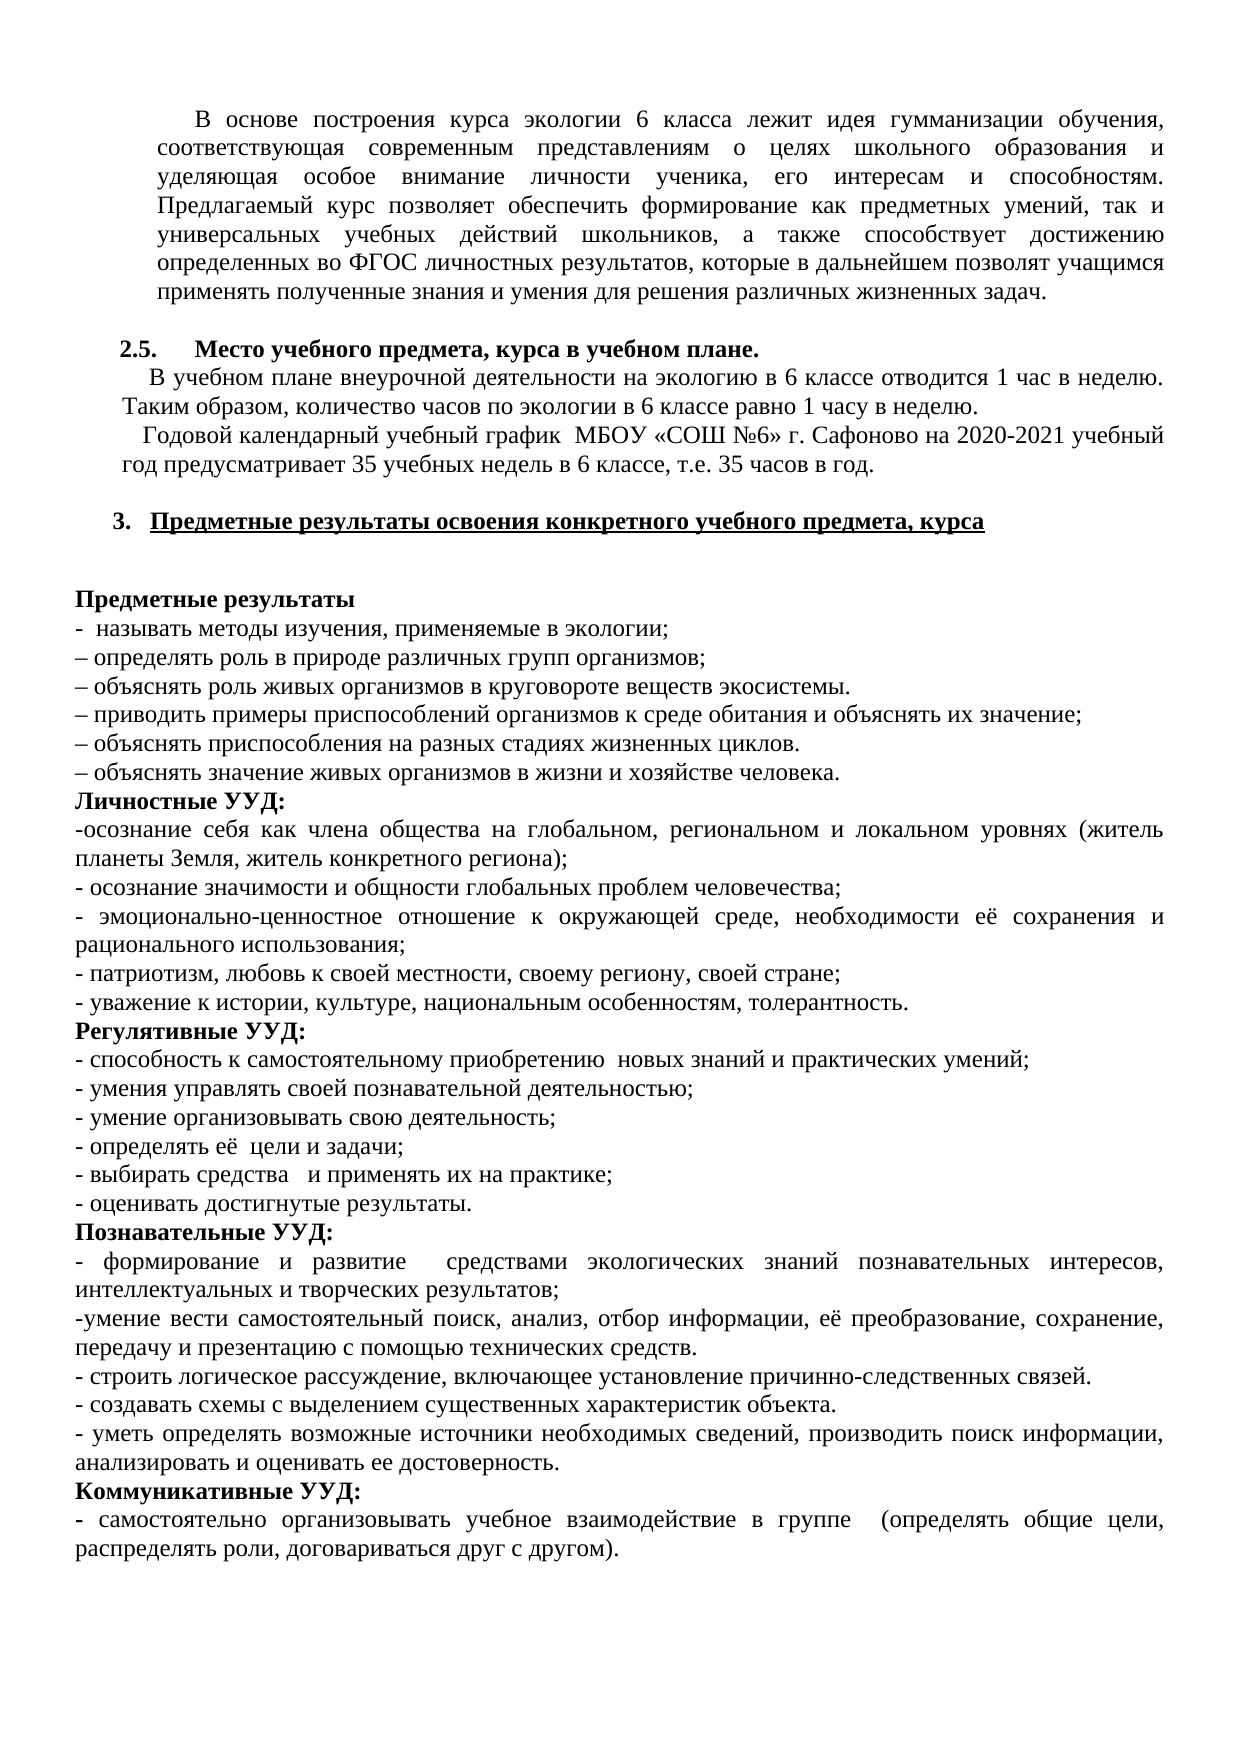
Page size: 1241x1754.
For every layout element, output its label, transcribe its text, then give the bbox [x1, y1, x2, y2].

text – объяснять значение живых организмов в жизни и хозяйстве человека. [75, 757, 1165, 786]
text Предметные результаты [75, 584, 1165, 613]
text - патриотизм, любовь к своей местности, своему региону, своей стране; [75, 958, 1165, 987]
text - уважение к истории, культуре, национальным особенностям, толерантность. [75, 987, 1165, 1016]
list В основе построения курса экологии 6 класса лежит идея гумманизации обучения, соответствующая современным представлениям о целях школьного образования и уделяющая особое внимание личности ученика, его интересам и способностям. Предлагаемый курс позволяет обеспечить формирование как предметных умений, так и универсальных учебных действий школьников, а также способствует достижению определенных во ФГОС личностных результатов, которые в дальнейшем позволят учащимся применять полученные знания и умения для решения различных жизненных задач. [157, 104, 1165, 305]
text Коммуникативные УУД: [75, 1476, 1165, 1504]
list Предметные результаты освоения конкретного учебного предмета, курса [112, 506, 1165, 535]
text Регулятивные УУД: [75, 1016, 1165, 1044]
list В учебном плане внеурочной деятельности на экологию в 6 классе отводится 1 час в неделю. Таким образом, количество часов по экологии в 6 классе равно 1 часу в неделю. [122, 362, 1165, 420]
text - умения управлять своей познавательной деятельностью; [75, 1073, 1165, 1102]
text - создавать схемы с выделением существенных характеристик объекта. [75, 1389, 1165, 1418]
list Место учебного предмета, курса в учебном плане. [119, 334, 1165, 362]
text - строить логическое рассуждение, включающее установление причинно-следственных связей. [75, 1361, 1165, 1389]
text – определять роль в природе различных групп организмов; [75, 642, 1165, 671]
text - эмоционально-ценностное отношение к окружающей среде, необходимости её сохранения и рационального использования; [75, 901, 1165, 958]
text - определять её цели и задачи; [75, 1131, 1165, 1159]
text -осознание себя как члена общества на глобальном, региональном и локальном уровнях (житель планеты Земля, житель конкретного региона); [75, 814, 1165, 872]
text - осознание значимости и общности глобальных проблем человечества; [75, 872, 1165, 901]
text Личностные УУД: [75, 786, 1165, 814]
text - самостоятельно организовывать учебное взаимодействие в группе (определять общие цели, распределять роли, договариваться друг с другом). [75, 1504, 1165, 1562]
text - умение организовывать свою деятельность; [75, 1102, 1165, 1131]
text - выбирать средства и применять их на практике; [75, 1159, 1165, 1188]
text Познавательные УУД: [75, 1217, 1165, 1246]
text – приводить примеры приспособлений организмов к среде обитания и объяснять их значение; [75, 699, 1165, 728]
text - формирование и развитие средствами экологических знаний познавательных интересов, интеллектуальных и творческих результатов; [75, 1246, 1165, 1303]
text -умение вести самостоятельный поиск, анализ, отбор информации, её преобразование, сохранение, передачу и презентацию с помощью технических средств. [75, 1303, 1165, 1361]
text - оценивать достигнутые результаты. [75, 1188, 1165, 1217]
list Годовой календарный учебный график МБОУ «СОШ №6» г. Сафоново на 2020-2021 учебный год предусматривает 35 учебных недель в 6 классе, т.е. 35 часов в год. [122, 420, 1165, 477]
text - уметь определять возможные источники необходимых сведений, производить поиск информации, анализировать и оценивать ее достоверность. [75, 1418, 1165, 1476]
text – объяснять роль живых организмов в круговороте веществ экосистемы. [75, 671, 1165, 699]
text - называть методы изучения, применяемые в экологии; [75, 613, 1165, 642]
text - способность к самостоятельному приобретению новых знаний и практических умений; [75, 1044, 1165, 1073]
text – объяснять приспособления на разных стадиях жизненных циклов. [75, 728, 1165, 757]
